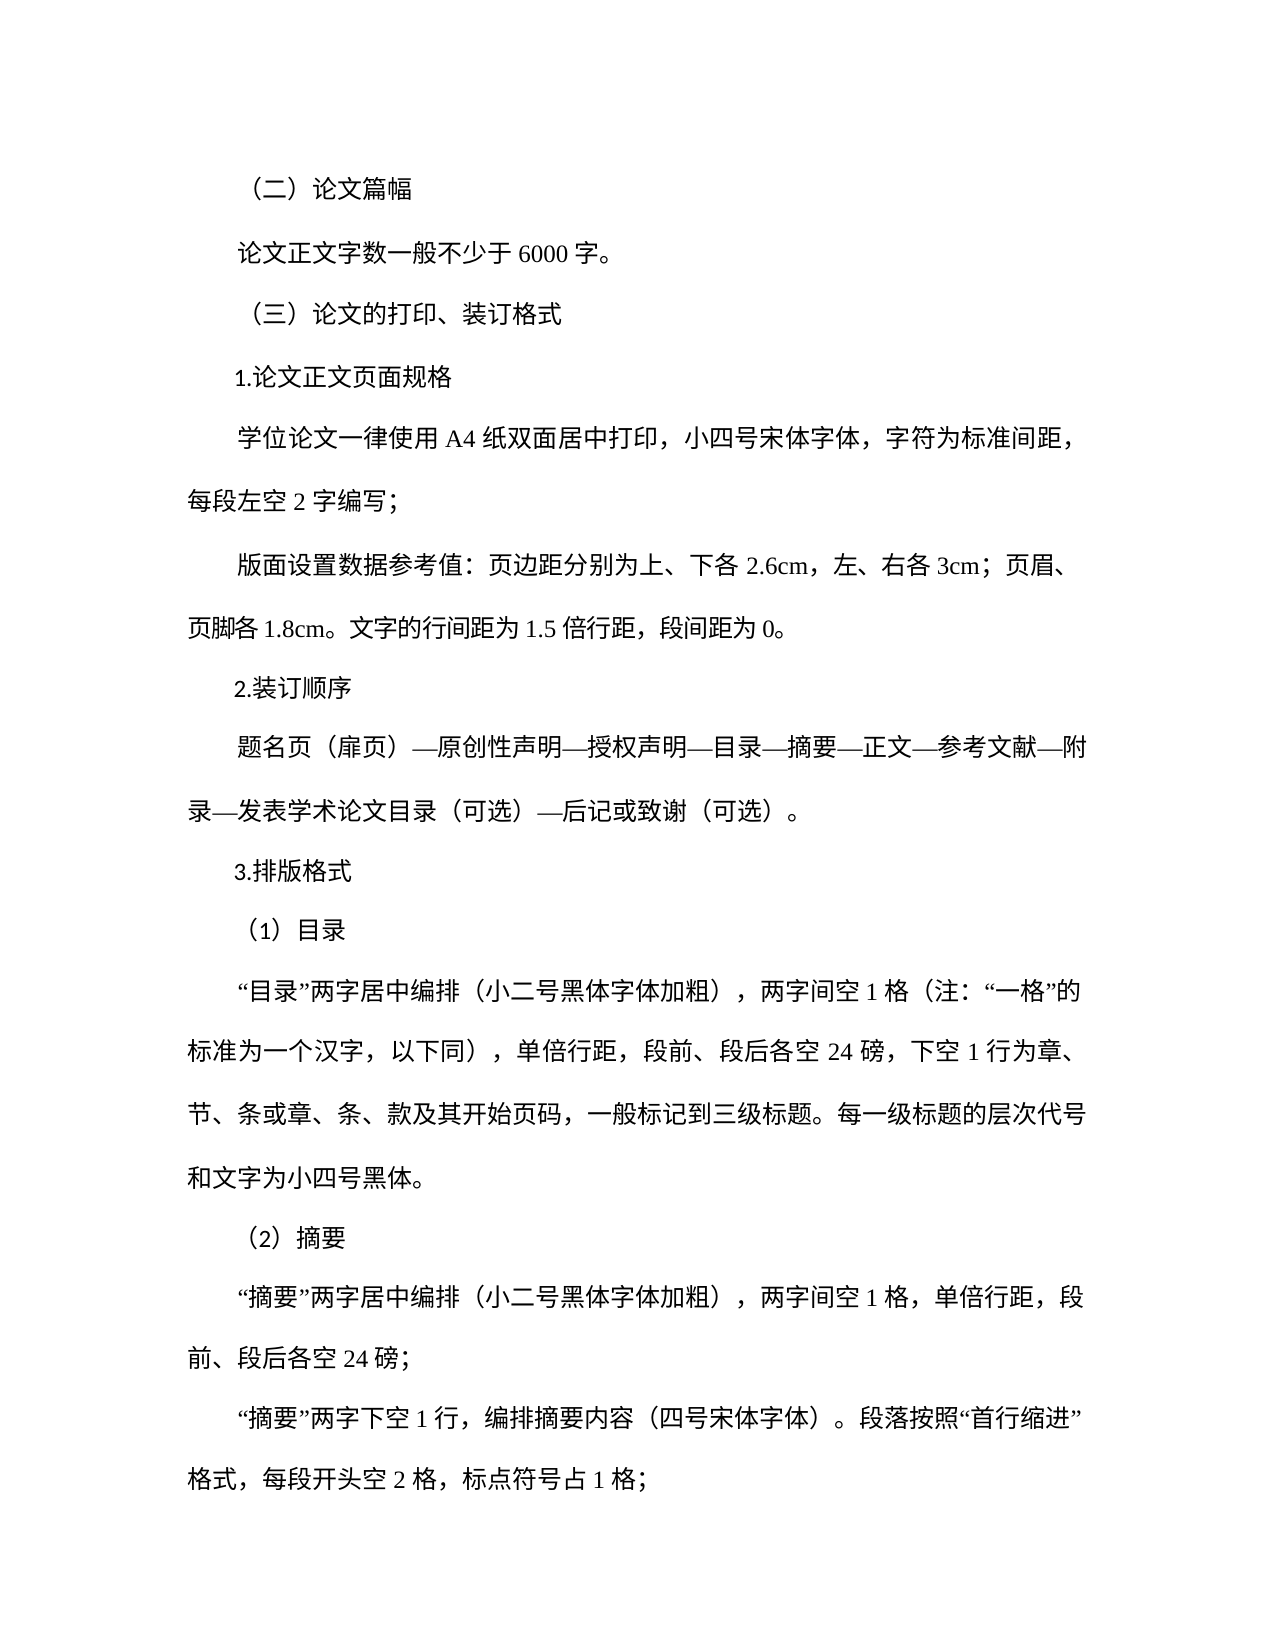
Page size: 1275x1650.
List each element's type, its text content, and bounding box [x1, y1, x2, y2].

text （三）论文的打印、装订格式 [237, 294, 1146, 330]
list （1）目录 [208, 911, 1146, 947]
text 学位论文一律使用 A4 纸双面居中打印，小四号宋体字体，字符为标准间距， 每段左空 2 字编写； [187, 418, 1087, 518]
list 3.排版格式 [208, 855, 1146, 886]
text （二）论文篇幅 [237, 170, 1146, 206]
text “目录”两字居中编排（小二号黑体字体加粗），两字间空 1 格（注：“一格”的 [237, 971, 1146, 1007]
text 题名页（扉页）—原创性声明—授权声明—目录—摘要—正文—参考文献—附录—发表学术论文目录（可选）—后记或致谢（可选）。 [187, 728, 1088, 827]
text 格式，每段开头空 2 格，标点符号占 1 格； [187, 1459, 1146, 1496]
text “摘要”两字下空 1 行，编排摘要内容（四号宋体字体）。段落按照“首行缩进” [237, 1399, 1146, 1435]
list （2）摘要 [208, 1222, 1146, 1253]
list 2.装订顺序 [208, 672, 1146, 704]
text 版面设置数据参考值：页边距分别为上、下各 2.6cm，左、右各 3cm；页眉、页脚各 1.8cm。文字的行间距为 1.5 倍行距，段间距为 0。 [187, 545, 1080, 645]
text 论文正文字数一般不少于 6000 字。 [237, 234, 1146, 270]
text “摘要”两字居中编排（小二号黑体字体加粗），两字间空 1 格，单倍行距，段 [237, 1278, 1146, 1314]
list 1.论文正文页面规格 [208, 358, 1146, 394]
text 标准为一个汉字，以下同），单倍行距，段前、段后各空 24 磅，下空 1 行为章、节、条或章、条、款及其开始页码，一般标记到三级标题。每一级标题的层次代号和文字为小四号黑体。 [187, 1032, 1088, 1195]
text 前、段后各空 24 磅； [187, 1338, 1146, 1374]
